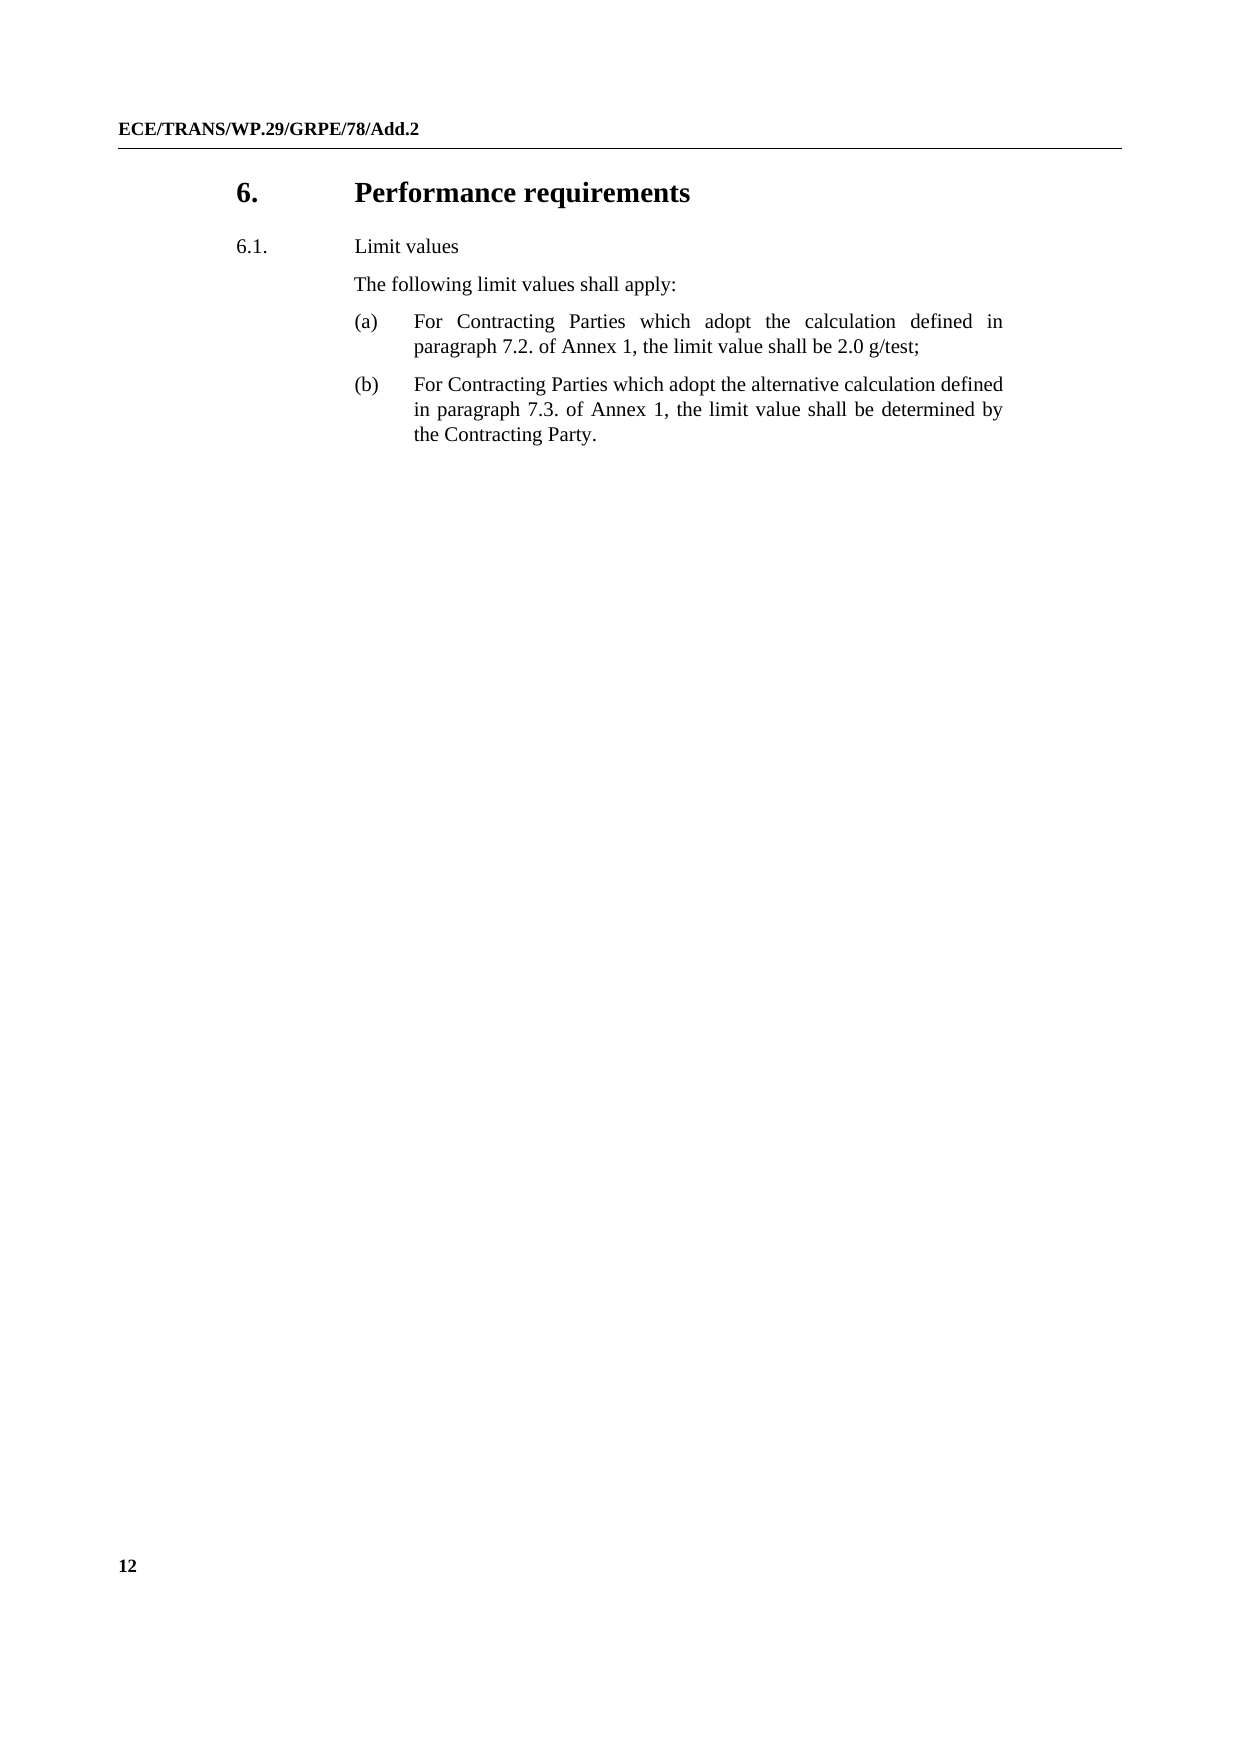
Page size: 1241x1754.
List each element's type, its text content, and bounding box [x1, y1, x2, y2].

text 6.1. Limit values [236, 233, 1004, 258]
text (b) For Contracting Parties which adopt the alternative calculation defined in paragraph 7.3. of Annex 1, the limit value shall be determined by the Contracting Party. [354, 371, 1004, 446]
text (a) For Contracting Parties which adopt the calculation defined in paragraph 7.2. of Annex 1, the limit value shall be 2.0 g/test; [354, 308, 1004, 358]
text The following limit values shall apply: [353, 271, 1004, 296]
text 6. Performance requirements [118, 177, 1004, 208]
